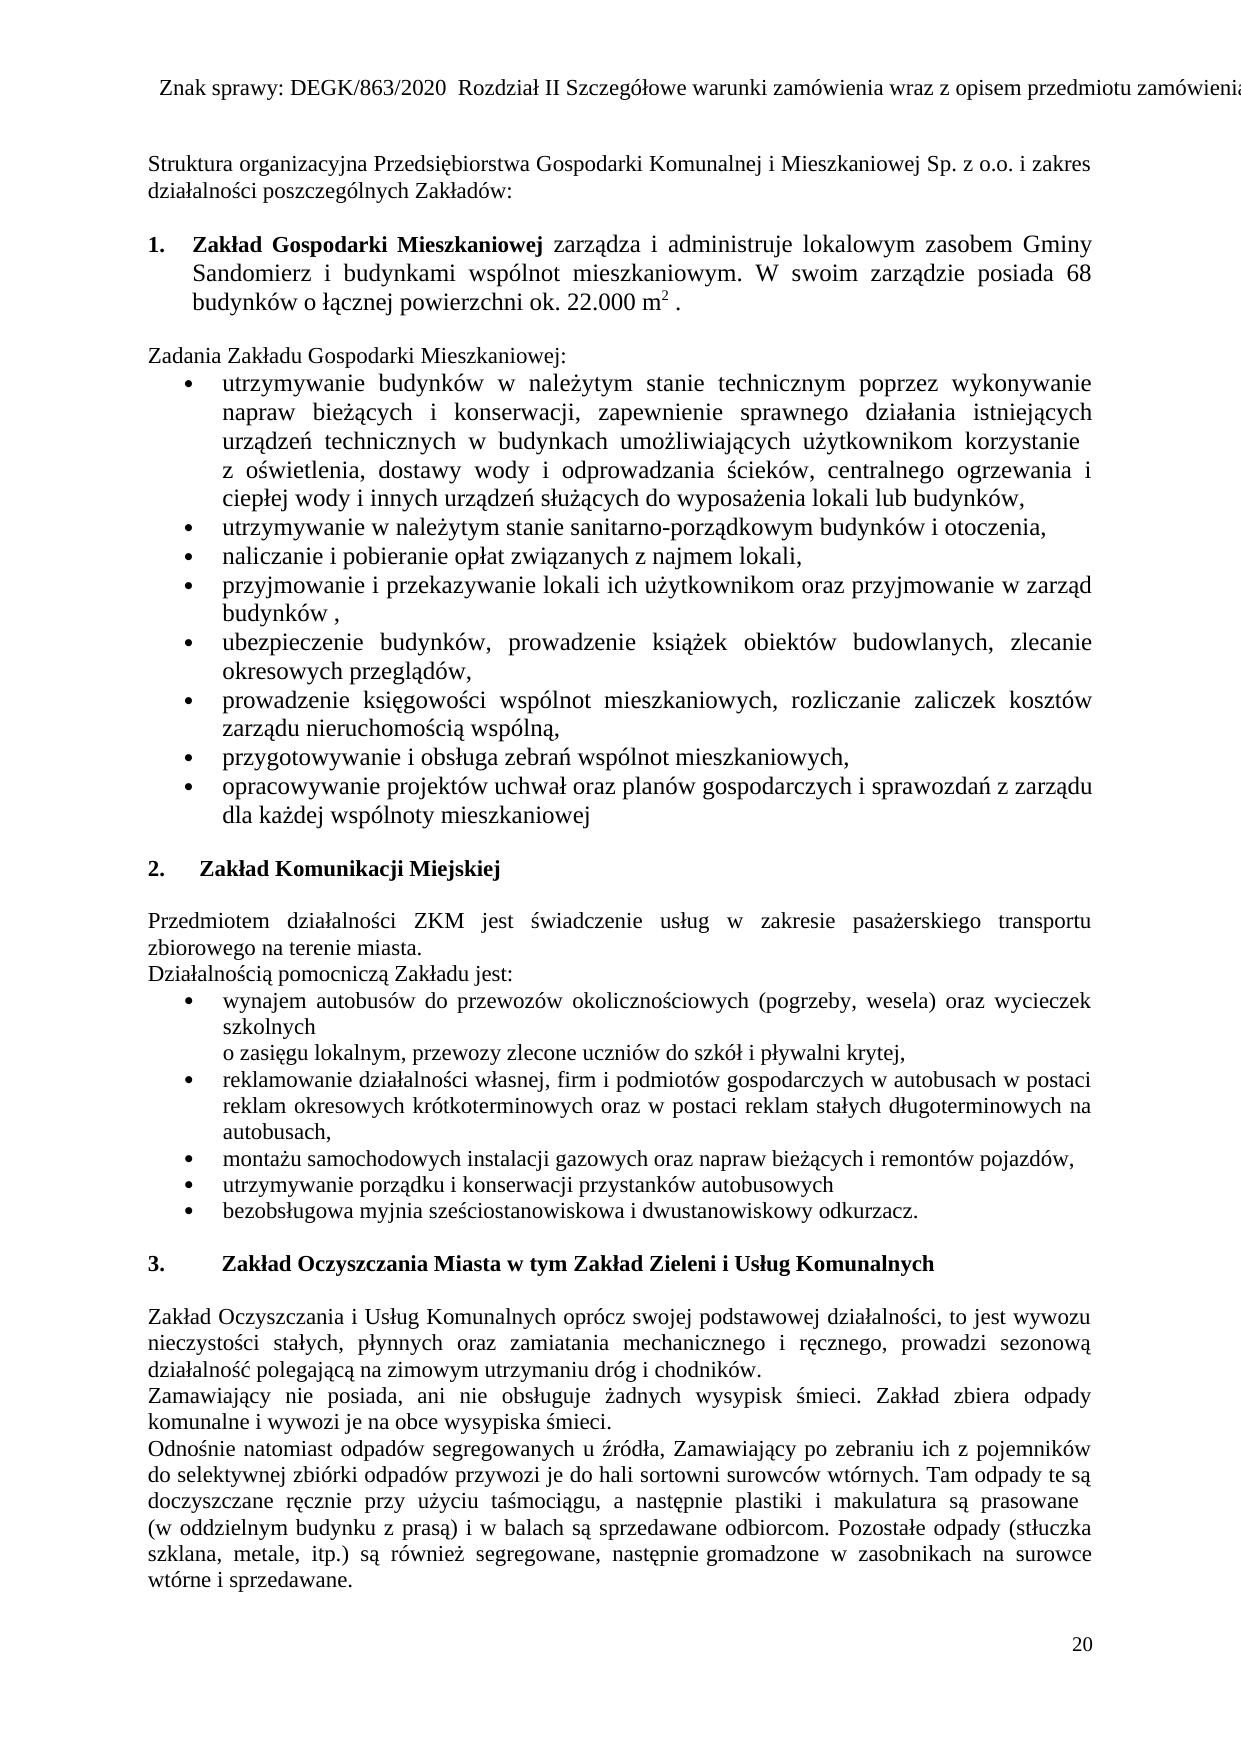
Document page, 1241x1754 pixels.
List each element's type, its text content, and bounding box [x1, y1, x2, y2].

text Odnośnie natomiast odpadów segregowanych u źródła, Zamawiający po zebraniu ich z pojemników do selektywnej zbiórki odpadów przywozi je do hali sortowni surowców wtórnych. Tam odpady te są doczyszczane ręcznie przy użyciu taśmociągu, a następnie plastiki i makulatura są prasowane (w oddzielnym budynku z prasą) i w balach są sprzedawane odbiorcom. Pozostałe odpady (stłuczka szklana, metale, itp.) są również segregowane, następnie gromadzone w zasobnikach na surowce wtórne i sprzedawane. [148, 1435, 1093, 1593]
list ubezpieczenie budynków, prowadzenie książek obiektów budowlanych, zlecanie okresowych przeglądów, [185, 627, 1093, 685]
list opracowywanie projektów uchwał oraz planów gospodarczych i sprawozdań z zarządu dla każdej wspólnoty mieszkaniowej [185, 771, 1093, 828]
list utrzymywanie w należytym stanie sanitarno-porządkowym budynków i otoczenia, [185, 512, 1093, 541]
text Działalnością pomocniczą Zakładu jest: [148, 960, 1093, 987]
list przyjmowanie i przekazywanie lokali ich użytkownikom oraz przyjmowanie w zarząd budynków , [185, 570, 1093, 627]
list bezobsługowa myjnia sześciostanowiskowa i dwustanowiskowy odkurzacz. [185, 1197, 1093, 1224]
list wynajem autobusów do przewozów okolicznościowych (pogrzeby, wesela) oraz wycieczek szkolnych o zasięgu lokalnym, przewozy zlecone uczniów do szkół i pływalni krytej, [185, 987, 1093, 1066]
text Zakład Oczyszczania i Usług Komunalnych oprócz swojej podstawowej działalności, to jest wywozu nieczystości stałych, płynnych oraz zamiatania mechanicznego i ręcznego, prowadzi sezonową działalność polegającą na zimowym utrzymaniu dróg i chodników. [148, 1303, 1093, 1382]
list montażu samochodowych instalacji gazowych oraz napraw bieżących i remontów pojazdów, [185, 1145, 1093, 1171]
list Zakład Gospodarki Mieszkaniowej zarządza i administruje lokalowym zasobem Gminy Sandomierz i budynkami wspólnot mieszkaniowym. W swoim zarządzie posiada 68 budynków o łącznej powierzchni ok. 22.000 m2 . [148, 229, 1093, 316]
list prowadzenie księgowości wspólnot mieszkaniowych, rozliczanie zaliczek kosztów zarządu nieruchomością wspólną, [185, 685, 1093, 742]
text 2. Zakład Komunikacji Miejskiej [148, 855, 1093, 881]
text Struktura organizacyjna Przedsiębiorstwa Gospodarki Komunalnej i Mieszkaniowej Sp. z o.o. i zakres działalności poszczególnych Zakładów: [148, 151, 1093, 203]
text Zadania Zakładu Gospodarki Mieszkaniowej: [148, 342, 1093, 368]
list reklamowanie działalności własnej, firm i podmiotów gospodarczych w autobusach w postaci reklam okresowych krótkoterminowych oraz w postaci reklam stałych długoterminowych na autobusach, [185, 1066, 1093, 1145]
text Przedmiotem działalności ZKM jest świadczenie usług w zakresie pasażerskiego transportu zbiorowego na terenie miasta. [148, 908, 1093, 960]
text 3. Zakład Oczyszczania Miasta w tym Zakład Zieleni i Usług Komunalnych [148, 1250, 1093, 1277]
list przygotowywanie i obsługa zebrań wspólnot mieszkaniowych, [185, 742, 1093, 771]
list utrzymywanie budynków w należytym stanie technicznym poprzez wykonywanie napraw bieżących i konserwacji, zapewnienie sprawnego działania istniejących urządzeń technicznych w budynkach umożliwiających użytkownikom korzystanie z oświetlenia, dostawy wody i odprowadzania ścieków, centralnego ogrzewania i ciepłej wody i innych urządzeń służących do wyposażenia lokali lub budynków, [185, 368, 1093, 512]
list utrzymywanie porządku i konserwacji przystanków autobusowych [185, 1171, 1093, 1197]
list naliczanie i pobieranie opłat związanych z najmem lokali, [185, 541, 1093, 570]
text Zamawiający nie posiada, ani nie obsługuje żadnych wysypisk śmieci. Zakład zbiera odpady komunalne i wywozi je na obce wysypiska śmieci. [148, 1382, 1093, 1435]
